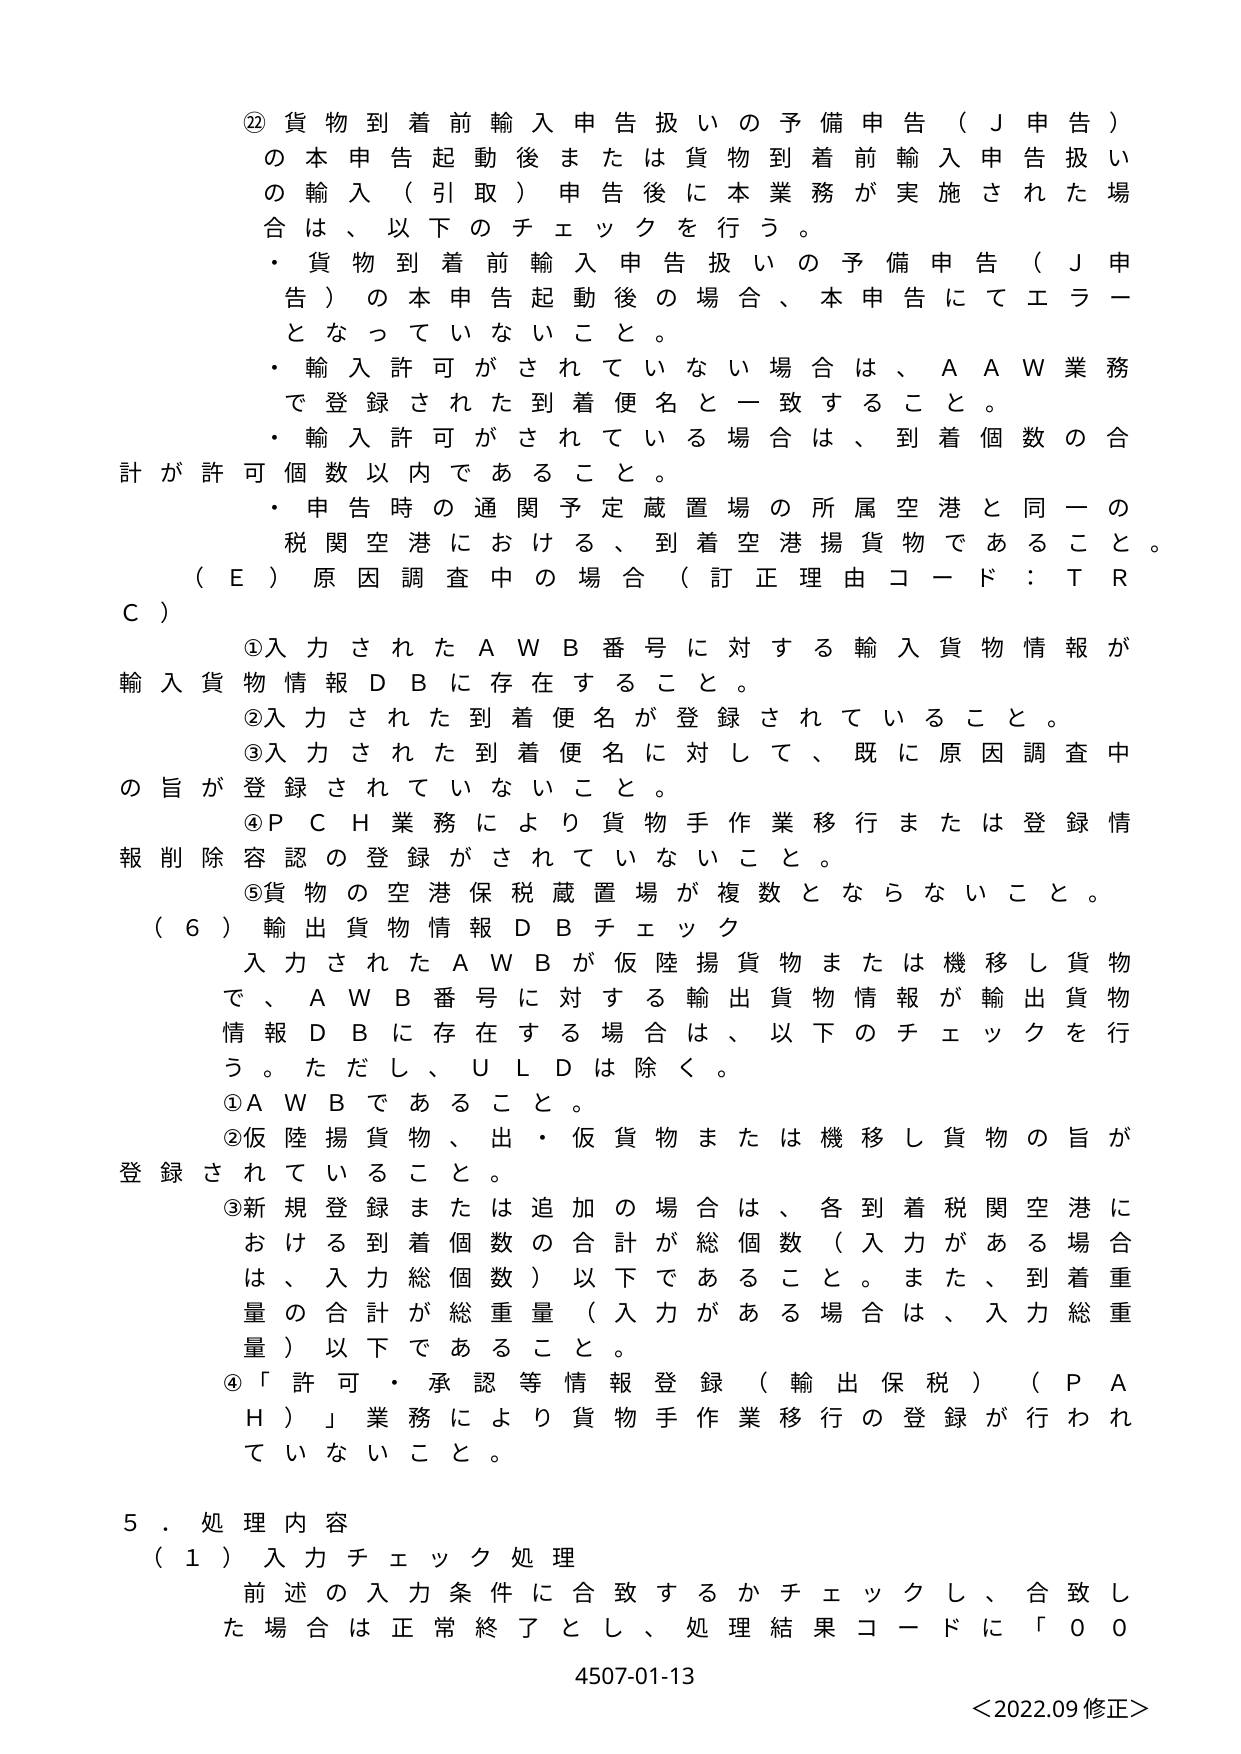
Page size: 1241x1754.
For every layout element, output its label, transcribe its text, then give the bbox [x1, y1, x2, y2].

text ・申告時の通関予定蔵置場の所属空港と同一の税関空港における、到着空港揚貨物であること。 [244, 489, 1150, 559]
text ②仮陸揚貨物、出・仮貨物または機移し貨物の旨が登録されていること。 [119, 1119, 1150, 1189]
text ５．処理内容 [119, 1504, 1150, 1539]
text （１）入力チェック処理 [119, 1539, 1150, 1574]
text ㉒貨物到着前輸入申告扱いの予備申告（Ｊ申告）の本申告起動後または貨物到着前輸入申告扱いの輸入（引取）申告後に本業務が実施された場合は、以下のチェックを行う。 [223, 104, 1150, 244]
text ・輸入許可がされていない場合は、ＡＡＷ業務で登録された到着便名と一致すること。 [244, 349, 1150, 419]
text ②入力された到着便名が登録されていること。 [119, 699, 1150, 734]
text ③新規登録または追加の場合は、各到着税関空港における到着個数の合計が総個数（入力がある場合は、入力総個数）以下であること。また、到着重量の合計が総重量（入力がある場合は、入力総重量）以下であること。 [202, 1189, 1150, 1364]
text （Ｅ）原因調査中の場合（訂正理由コード：ＴＲＣ） [119, 559, 1150, 629]
text ④「許可・承認等情報登録（輸出保税）（ＰＡＨ）」業務により貨物手作業移行の登録が行われていないこと。 [202, 1364, 1150, 1469]
text ⑤貨物の空港保税蔵置場が複数とならないこと。 [119, 874, 1150, 909]
text ・輸入許可がされている場合は、到着個数の合計が許可個数以内であること。 [119, 419, 1150, 489]
text ④ＰＣＨ業務により貨物手作業移行または登録情報削除容認の登録がされていないこと。 [119, 804, 1150, 874]
text 入力されたＡＷＢが仮陸揚貨物または機移し貨物で、ＡＷＢ番号に対する輸出貨物情報が輸出貨物情報ＤＢに存在する場合は、以下のチェックを行う。ただし、ＵＬＤは除く。 [202, 944, 1150, 1084]
text ③入力された到着便名に対して、既に原因調査中の旨が登録されていないこと。 [119, 734, 1150, 804]
text ①入力されたＡＷＢ番号に対する輸入貨物情報が輸入貨物情報ＤＢに存在すること。 [119, 629, 1150, 699]
text ①ＡＷＢであること。 [119, 1084, 1150, 1119]
text ・貨物到着前輸入申告扱いの予備申告（Ｊ申告）の本申告起動後の場合、本申告にてエラーとなっていないこと。 [244, 244, 1150, 349]
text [202, 1574, 1150, 1644]
text （６）輸出貨物情報ＤＢチェック [119, 909, 1150, 944]
